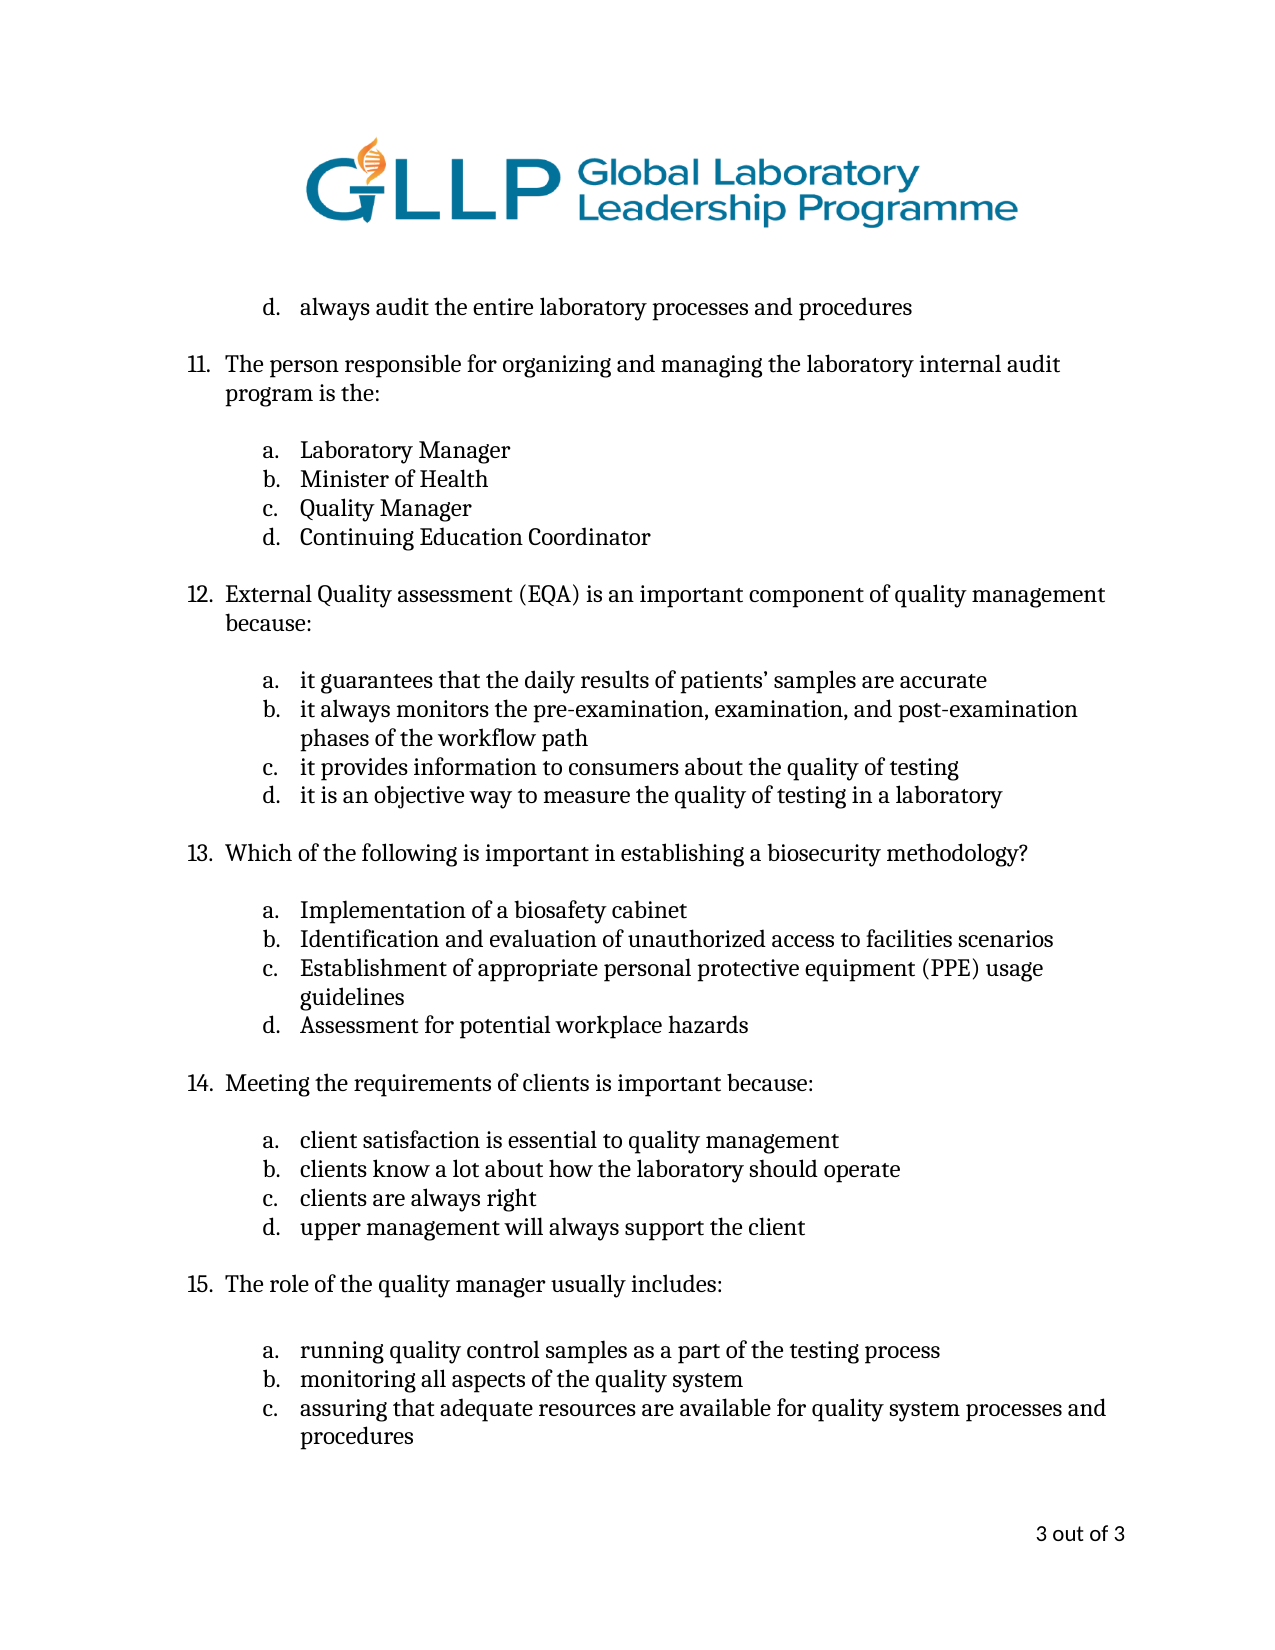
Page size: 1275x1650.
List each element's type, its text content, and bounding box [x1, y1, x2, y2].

list upper management will always support the client [262, 1212, 1125, 1241]
list running quality control samples as a part of the testing process [262, 1336, 1125, 1365]
list client satisfaction is essential to quality management [262, 1126, 1125, 1155]
list Minister of Health [262, 465, 1125, 494]
list it guarantees that the daily results of patients’ samples are accurate [262, 666, 1125, 695]
list Laboratory Manager [262, 436, 1125, 465]
list Which of the following is important in establishing a biosecurity methodology? [187, 839, 1125, 867]
list Assessment for potential workplace hazards [262, 1011, 1125, 1040]
list External Quality assessment (EQA) is an important component of quality management because: [187, 580, 1125, 637]
list Meeting the requirements of clients is important because: [187, 1069, 1125, 1097]
list Continuing Education Coordinator [262, 522, 1125, 551]
list Implementation of a biosafety cabinet [262, 896, 1125, 925]
list always audit the entire laboratory processes and procedures [262, 293, 1125, 321]
list The role of the quality manager usually includes: [187, 1270, 1125, 1299]
list clients are always right [262, 1184, 1125, 1212]
list it always monitors the pre-examination, examination, and post-examination phases of the workflow path [262, 695, 1125, 752]
list monitoring all aspects of the quality system [262, 1365, 1125, 1393]
list Identification and evaluation of unauthorized access to facilities scenarios [262, 925, 1125, 954]
list Establishment of appropriate personal protective equipment (PPE) usage guidelines [262, 954, 1125, 1011]
list The person responsible for organizing and managing the laboratory internal audit program is the: [187, 350, 1125, 407]
list it provides information to consumers about the quality of testing [262, 752, 1125, 781]
list Quality Manager [262, 494, 1125, 522]
list clients know a lot about how the laboratory should operate [262, 1155, 1125, 1184]
list assuring that adequate resources are available for quality system processes and procedures [262, 1393, 1125, 1451]
picture [150, 75, 1125, 293]
list it is an objective way to measure the quality of testing in a laboratory [262, 781, 1125, 810]
